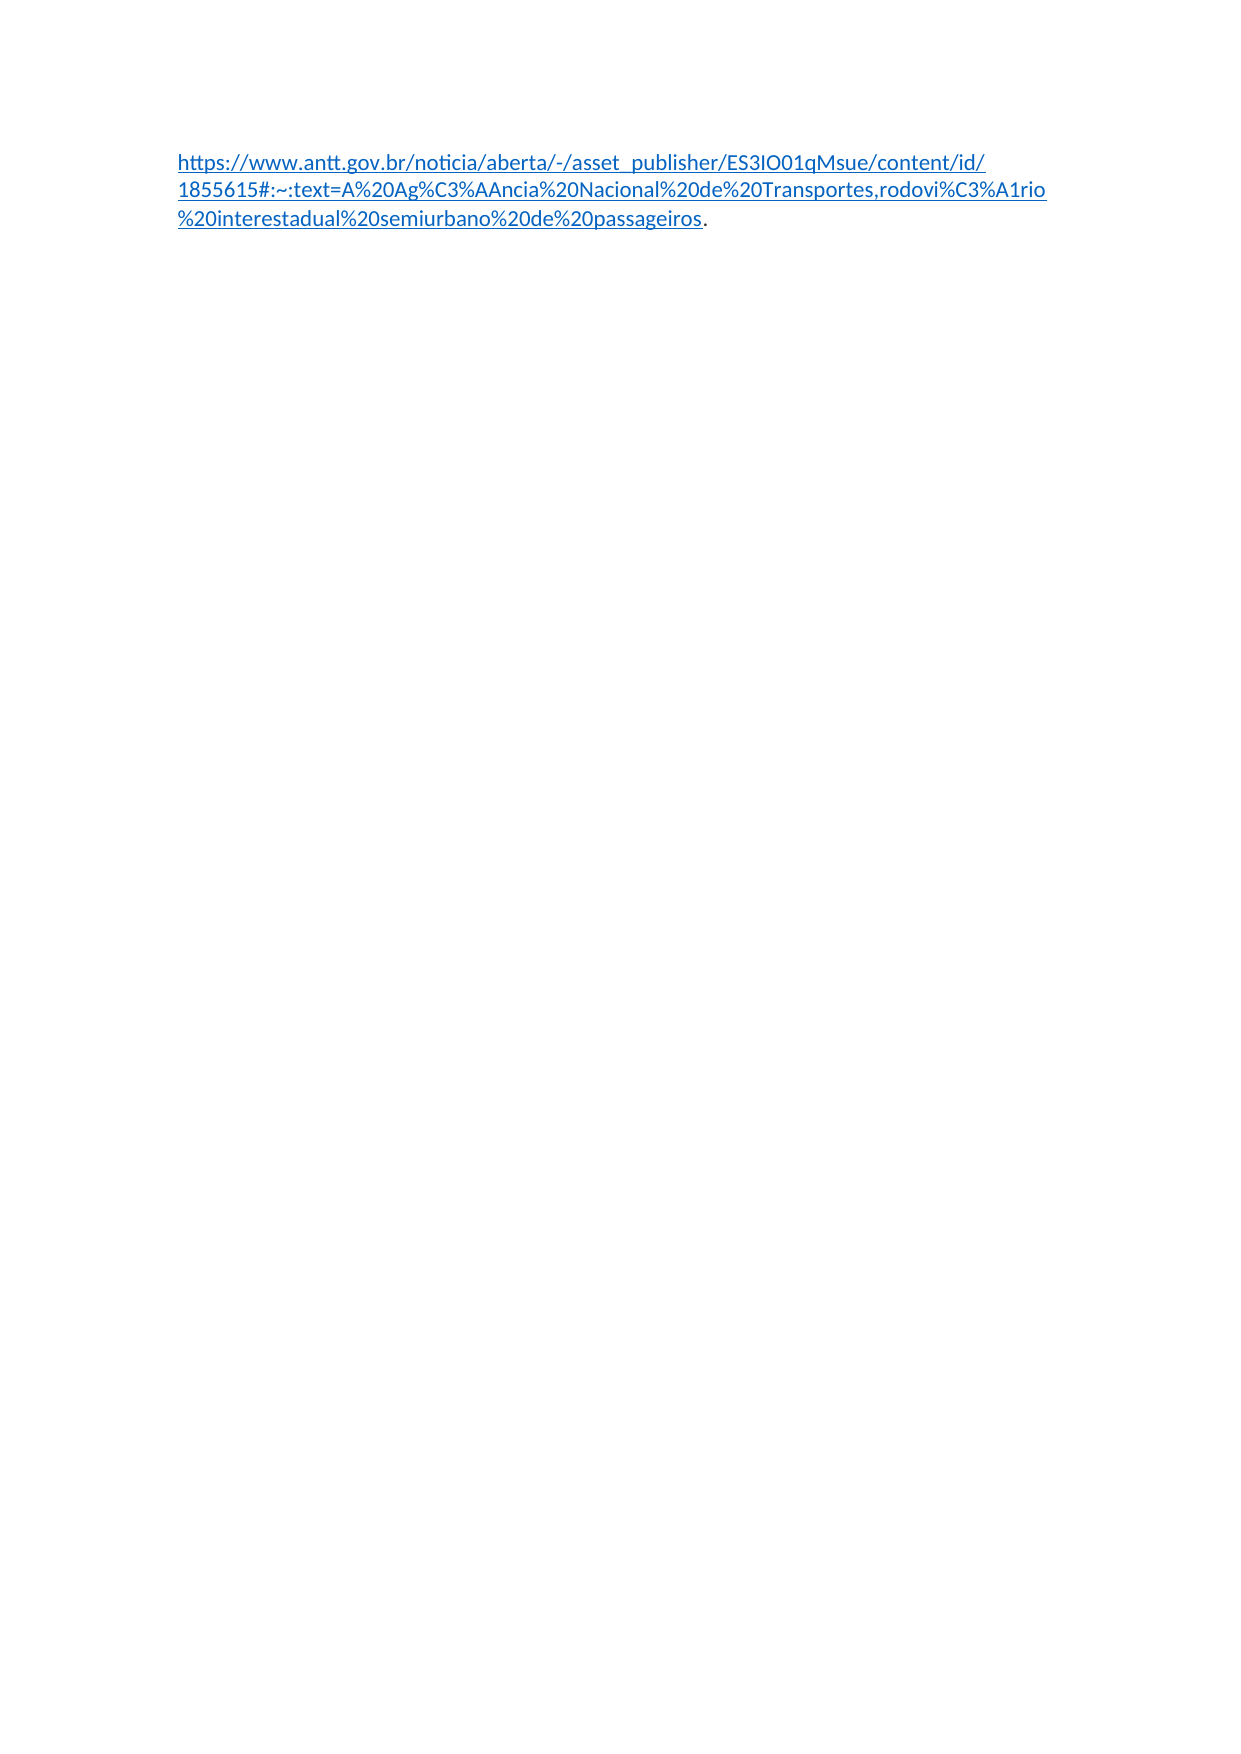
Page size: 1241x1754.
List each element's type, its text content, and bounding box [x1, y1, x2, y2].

text https://www.antt.gov.br/noticia/aberta/-/asset_publisher/ES3IO01qMsue/content/id/1855615#:~:text=A%20Ag%C3%AAncia%20Nacional%20de%20Transportes,rodovi%C3%A1rio%20interestadual%20semiurbano%20de%20passageiros. [177, 148, 1063, 232]
